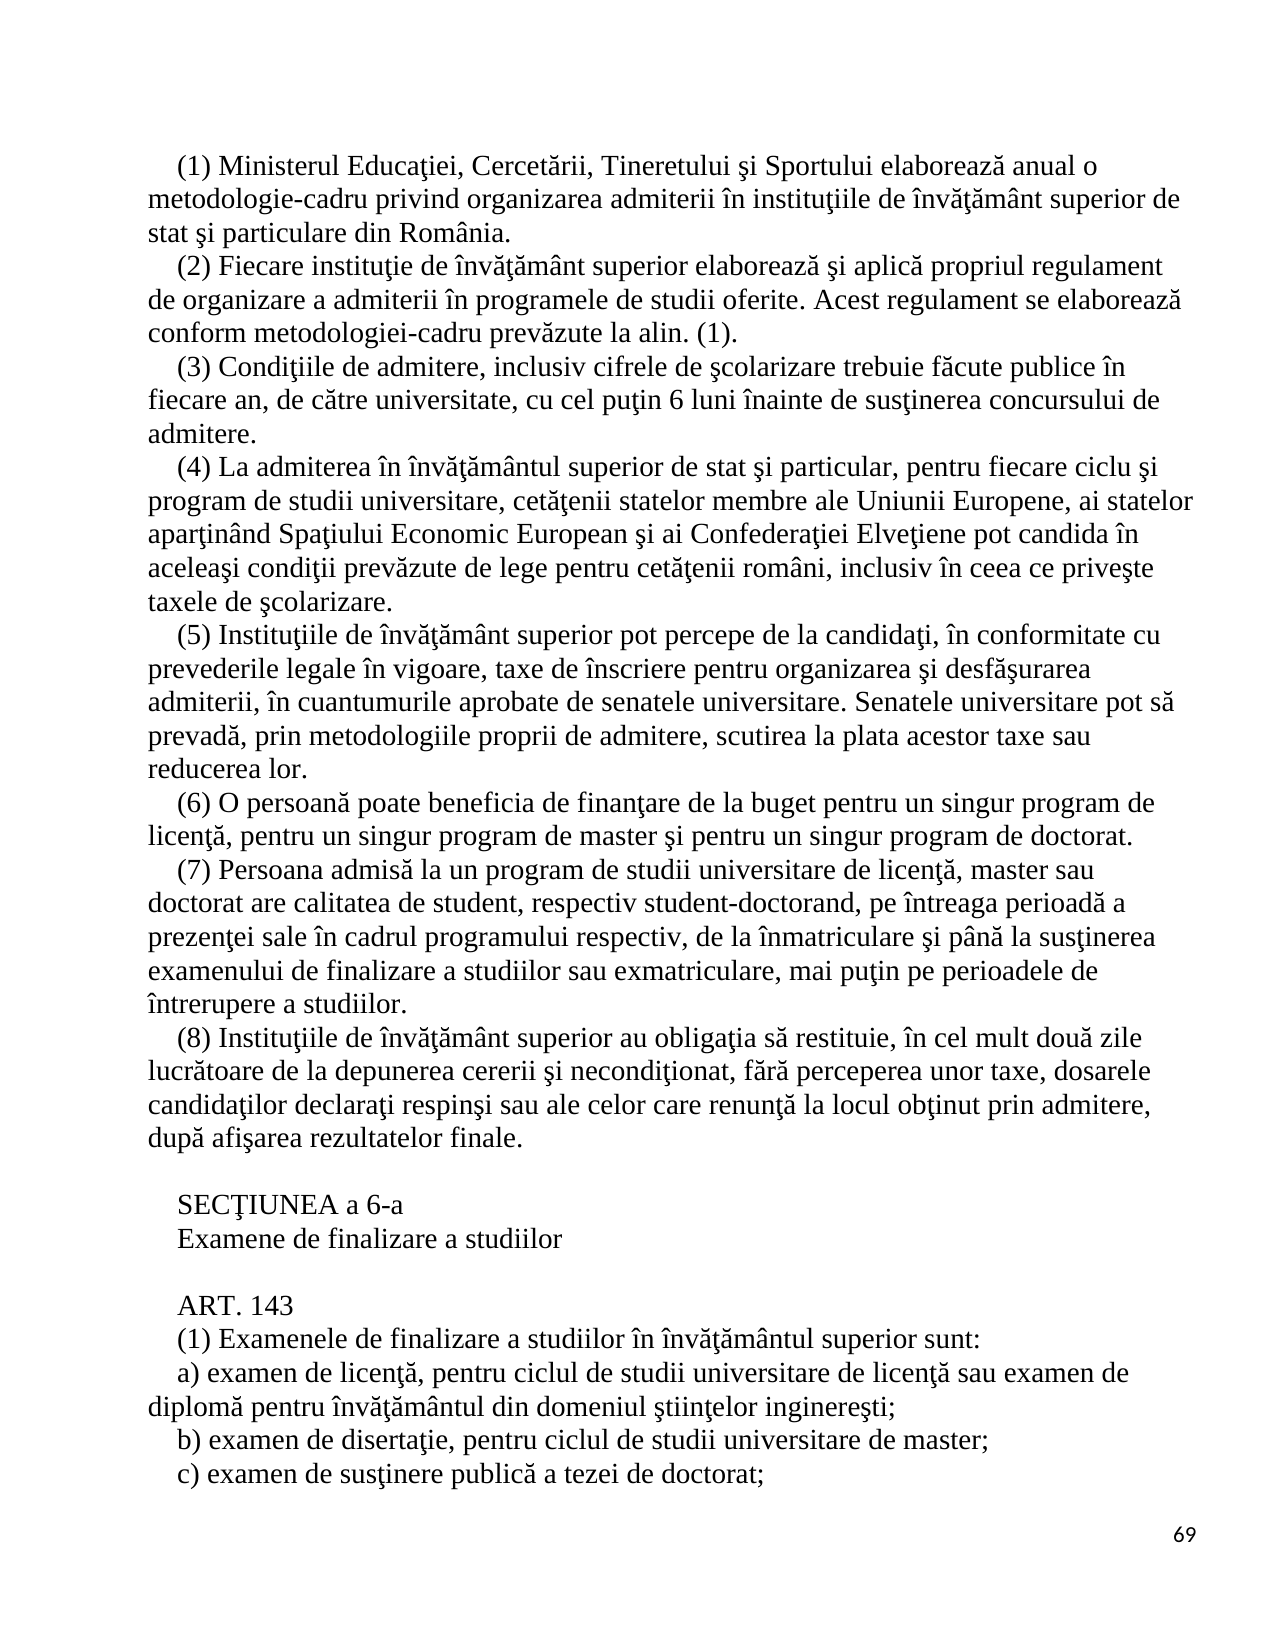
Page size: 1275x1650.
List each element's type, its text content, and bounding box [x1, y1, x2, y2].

text (8) Instituţiile de învăţământ superior au obligaţia să restituie, în cel mult două zile lucrătoare de la depunerea cererii şi necondiţionat, fără perceperea unor taxe, dosarele candidaţilor declaraţi respinşi sau ale celor care renunţă la locul obţinut prin admitere, după afişarea rezultatelor finale. [148, 1020, 1196, 1154]
text b) examen de disertaţie, pentru ciclul de studii universitare de master; [148, 1422, 1196, 1456]
text (4) La admiterea în învăţământul superior de stat şi particular, pentru fiecare ciclu şi program de studii universitare, cetăţenii statelor membre ale Uniunii Europene, ai statelor aparţinând Spaţiului Economic European şi ai Confederaţiei Elveţiene pot candida în aceleaşi condiţii prevăzute de lege pentru cetăţenii români, inclusiv în ceea ce priveşte taxele de şcolarizare. [148, 449, 1196, 617]
text (7) Persoana admisă la un program de studii universitare de licenţă, master sau doctorat are calitatea de student, respectiv student-doctorand, pe întreaga perioadă a prezenţei sale în cadrul programului respectiv, de la înmatriculare şi până la susţinerea examenului de finalizare a studiilor sau exmatriculare, mai puţin pe perioadele de întrerupere a studiilor. [148, 852, 1196, 1020]
text a) examen de licenţă, pentru ciclul de studii universitare de licenţă sau examen de diplomă pentru învăţământul din domeniul ştiinţelor inginereşti; [148, 1355, 1196, 1422]
text (6) O persoană poate beneficia de finanţare de la buget pentru un singur program de licenţă, pentru un singur program de master şi pentru un singur program de doctorat. [148, 785, 1196, 852]
text (5) Instituţiile de învăţământ superior pot percepe de la candidaţi, în conformitate cu prevederile legale în vigoare, taxe de înscriere pentru organizarea şi desfăşurarea admiterii, în cuantumurile aprobate de senatele universitare. Senatele universitare pot să prevadă, prin metodologiile proprii de admitere, scutirea la plata acestor taxe sau reducerea lor. [148, 617, 1196, 785]
text SECŢIUNEA a 6-a [148, 1187, 1196, 1221]
text (1) Examenele de finalizare a studiilor în învăţământul superior sunt: [148, 1322, 1196, 1355]
text (1) Ministerul Educaţiei, Cercetării, Tineretului şi Sportului elaborează anual o metodologie-cadru privind organizarea admiterii în instituţiile de învăţământ superior de stat şi particulare din România. [148, 148, 1196, 248]
text c) examen de susţinere publică a tezei de doctorat; [148, 1456, 1196, 1489]
text Examene de finalizare a studiilor [148, 1221, 1196, 1254]
text (3) Condiţiile de admitere, inclusiv cifrele de şcolarizare trebuie făcute publice în fiecare an, de către universitate, cu cel puţin 6 luni înainte de susţinerea concursului de admitere. [148, 349, 1196, 449]
text (2) Fiecare instituţie de învăţământ superior elaborează şi aplică propriul regulament de organizare a admiterii în programele de studii oferite. Acest regulament se elaborează conform metodologiei-cadru prevăzute la alin. (1). [148, 248, 1196, 349]
text ART. 143 [148, 1288, 1196, 1322]
